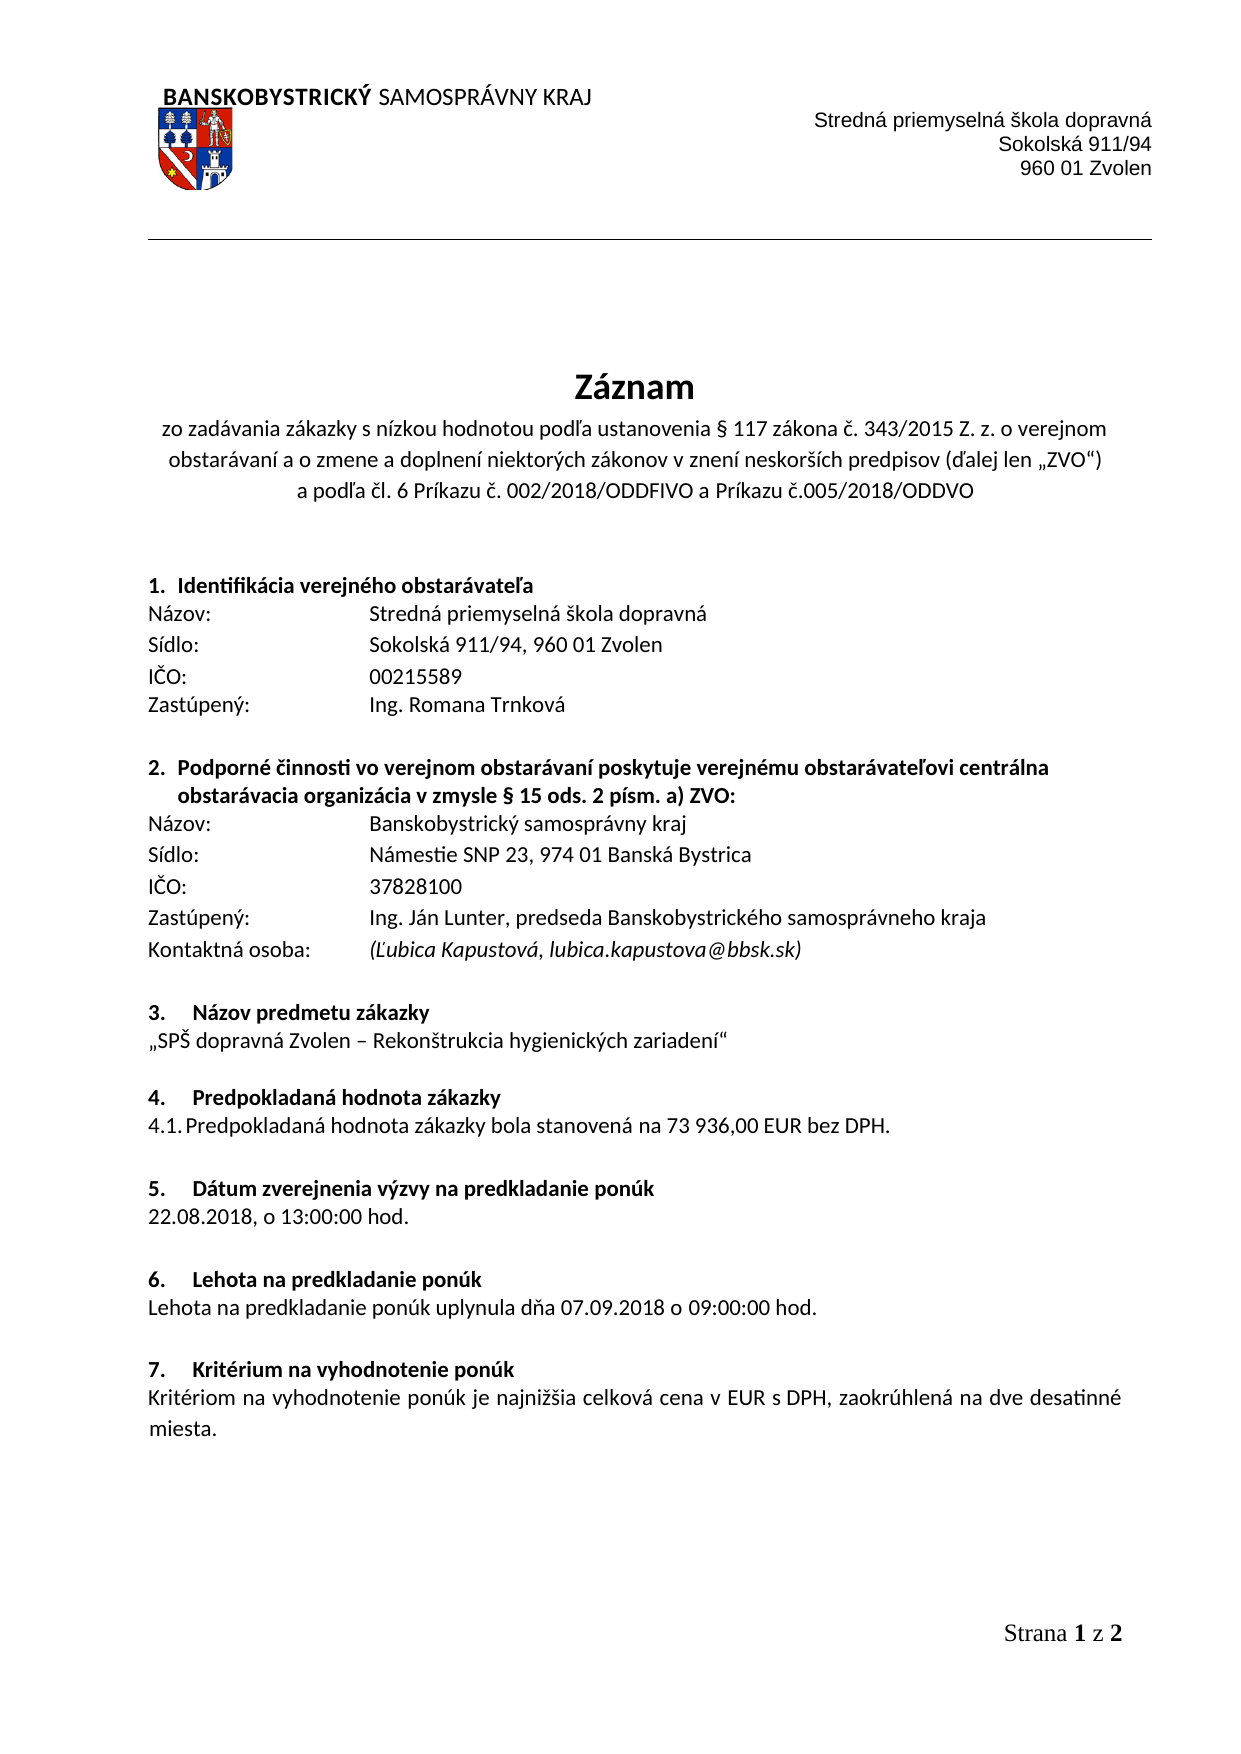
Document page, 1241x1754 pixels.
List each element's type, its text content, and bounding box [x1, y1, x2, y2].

text Lehota na predkladanie ponúk uplynula dňa 07.09.2018 o 09:00:00 hod. [148, 1293, 1122, 1321]
text IČO: 00215589 [148, 662, 1152, 690]
text Kontaktná osoba: (Ľubica Kapustová, lubica.kapustova@bbsk.sk) [148, 935, 1122, 963]
picture [157, 107, 233, 189]
text Zastúpený: Ing. Ján Lunter, predseda Banskobystrického samosprávneho kraja [148, 903, 1122, 931]
list Lehota na predkladanie ponúk [148, 1265, 1152, 1293]
text zo zadávania zákazky s nízkou hodnotou podľa ustanovenia § 117 zákona č. 343/2015 Z. z. o verejnom obstarávaní a o zmene a doplnení niektorých zákonov v znení neskorších predpisov (ďalej len „ZVO“) a podľa čl. 6 Príkazu č. 002/2018/ODDFIVO a Príkazu č.005/2018/ODDVO [148, 414, 1122, 505]
text Sídlo: Námestie SNP 23, 974 01 Banská Bystrica [148, 840, 1122, 868]
text 22.08.2018, o 13:00:00 hod. [148, 1202, 1122, 1230]
list Identifikácia verejného obstarávateľa [148, 571, 1152, 599]
text „SPŠ dopravná Zvolen – Rekonštrukcia hygienických zariadení“ [148, 1026, 1122, 1054]
list Dátum zverejnenia výzvy na predkladanie ponúk [148, 1174, 1152, 1202]
text IČO: 37828100 [148, 872, 1122, 900]
list Názov predmetu zákazky [148, 998, 1152, 1026]
list Predpokladaná hodnota zákazky bola stanovená na 73 936,00 EUR bez DPH. [148, 1111, 1123, 1139]
text Sídlo: Sokolská 911/94, 960 01 Zvolen [148, 631, 1122, 658]
list Kritérium na vyhodnotenie ponúk [148, 1355, 1152, 1383]
text Záznam [148, 363, 1122, 409]
text Názov: Banskobystrický samosprávny kraj [148, 809, 1122, 837]
text Kritériom na vyhodnotenie ponúk je najnižšia celková cena v EUR s DPH, zaokrúhlená na dve desatinné miesta. [148, 1383, 1122, 1442]
text Zastúpený: Ing. Romana Trnková [148, 690, 1122, 718]
list Predpokladaná hodnota zákazky [148, 1083, 1152, 1111]
text Názov: Stredná priemyselná škola dopravná [148, 599, 1122, 627]
list Podporné činnosti vo verejnom obstarávaní poskytuje verejnému obstarávateľovi centrálna obstarávacia organizácia v zmysle § 15 ods. 2 písm. a) ZVO: [148, 753, 1152, 809]
